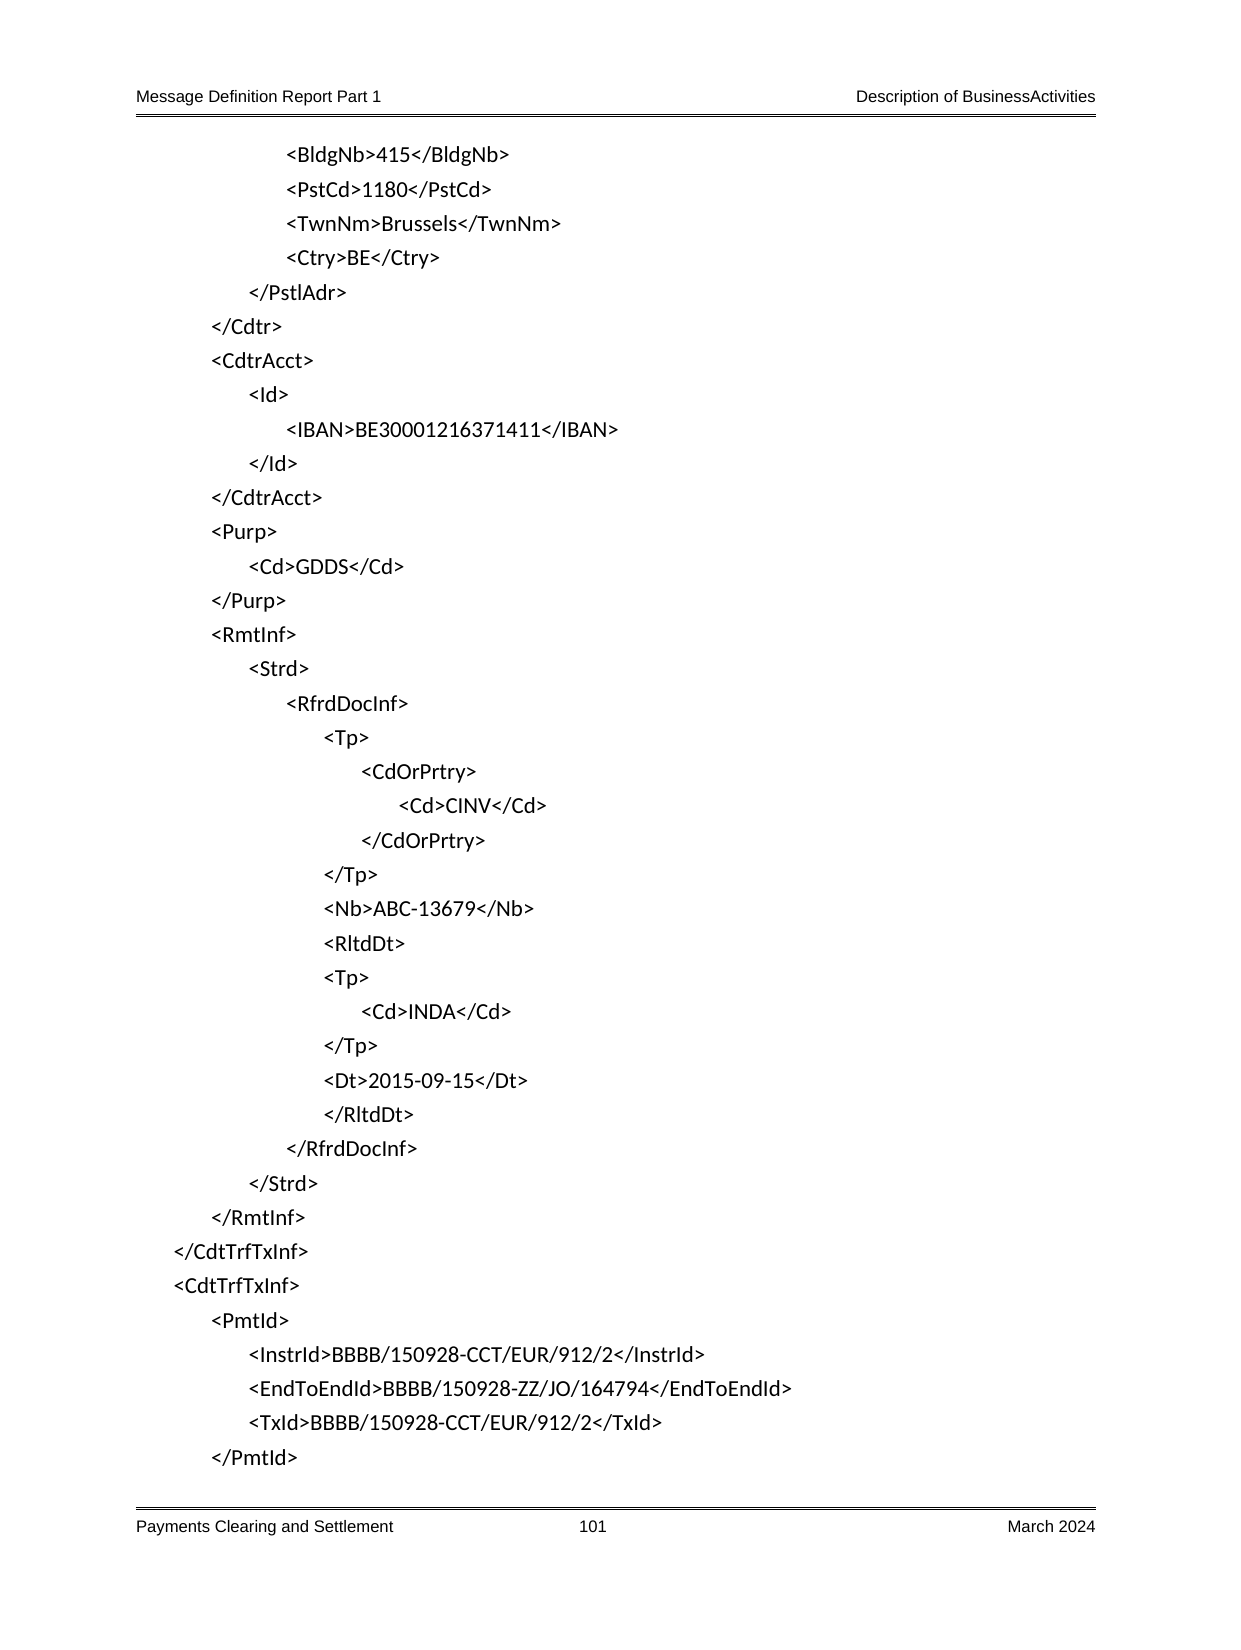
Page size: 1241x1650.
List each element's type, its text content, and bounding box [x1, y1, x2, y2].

text <CdtTrfTxInf> [136, 1271, 1104, 1299]
text <Ctry>BE</Ctry> [136, 243, 1104, 271]
text <Cd>GDDS</Cd> [136, 552, 1104, 580]
text <CdOrPrtry> [136, 757, 1104, 785]
text </Tp> [136, 860, 1104, 888]
text <TxId>BBBB/150928-CCT/EUR/912/2</TxId> [136, 1408, 1104, 1437]
text <Purp> [136, 517, 1104, 546]
text </PmtId> [136, 1443, 1104, 1471]
text <Strd> [136, 654, 1104, 683]
text </RfrdDocInf> [136, 1134, 1104, 1162]
text <Dt>2015-09-15</Dt> [136, 1066, 1104, 1094]
text <InstrId>BBBB/150928-CCT/EUR/912/2</InstrId> [136, 1340, 1104, 1368]
text <RmtInf> [136, 620, 1104, 648]
text </RltdDt> [136, 1100, 1104, 1128]
text <Nb>ABC-13679</Nb> [136, 894, 1104, 922]
text </Strd> [136, 1169, 1104, 1197]
text </Id> [136, 449, 1104, 477]
text </CdOrPrtry> [136, 826, 1104, 854]
text <IBAN>BE30001216371411</IBAN> [136, 415, 1104, 443]
text </RmtInf> [136, 1203, 1104, 1231]
text </CdtTrfTxInf> [136, 1237, 1104, 1265]
text <EndToEndId>BBBB/150928-ZZ/JO/164794</EndToEndId> [136, 1374, 1104, 1402]
text <PmtId> [136, 1306, 1104, 1334]
text <TwnNm>Brussels</TwnNm> [136, 209, 1104, 237]
text </Tp> [136, 1032, 1104, 1059]
text <BldgNb>415</BldgNb> [136, 141, 1104, 168]
text <Cd>CINV</Cd> [136, 792, 1104, 820]
text </CdtrAcct> [136, 483, 1104, 511]
text </Purp> [136, 586, 1104, 614]
text <Cd>INDA</Cd> [136, 997, 1104, 1025]
text <PstCd>1180</PstCd> [136, 175, 1104, 203]
text <Tp> [136, 963, 1104, 991]
text </PstlAdr> [136, 278, 1104, 306]
text <Tp> [136, 723, 1104, 751]
text <RfrdDocInf> [136, 689, 1104, 717]
text </Cdtr> [136, 312, 1104, 340]
text <Id> [136, 380, 1104, 408]
text <CdtrAcct> [136, 346, 1104, 374]
text <RltdDt> [136, 929, 1104, 957]
